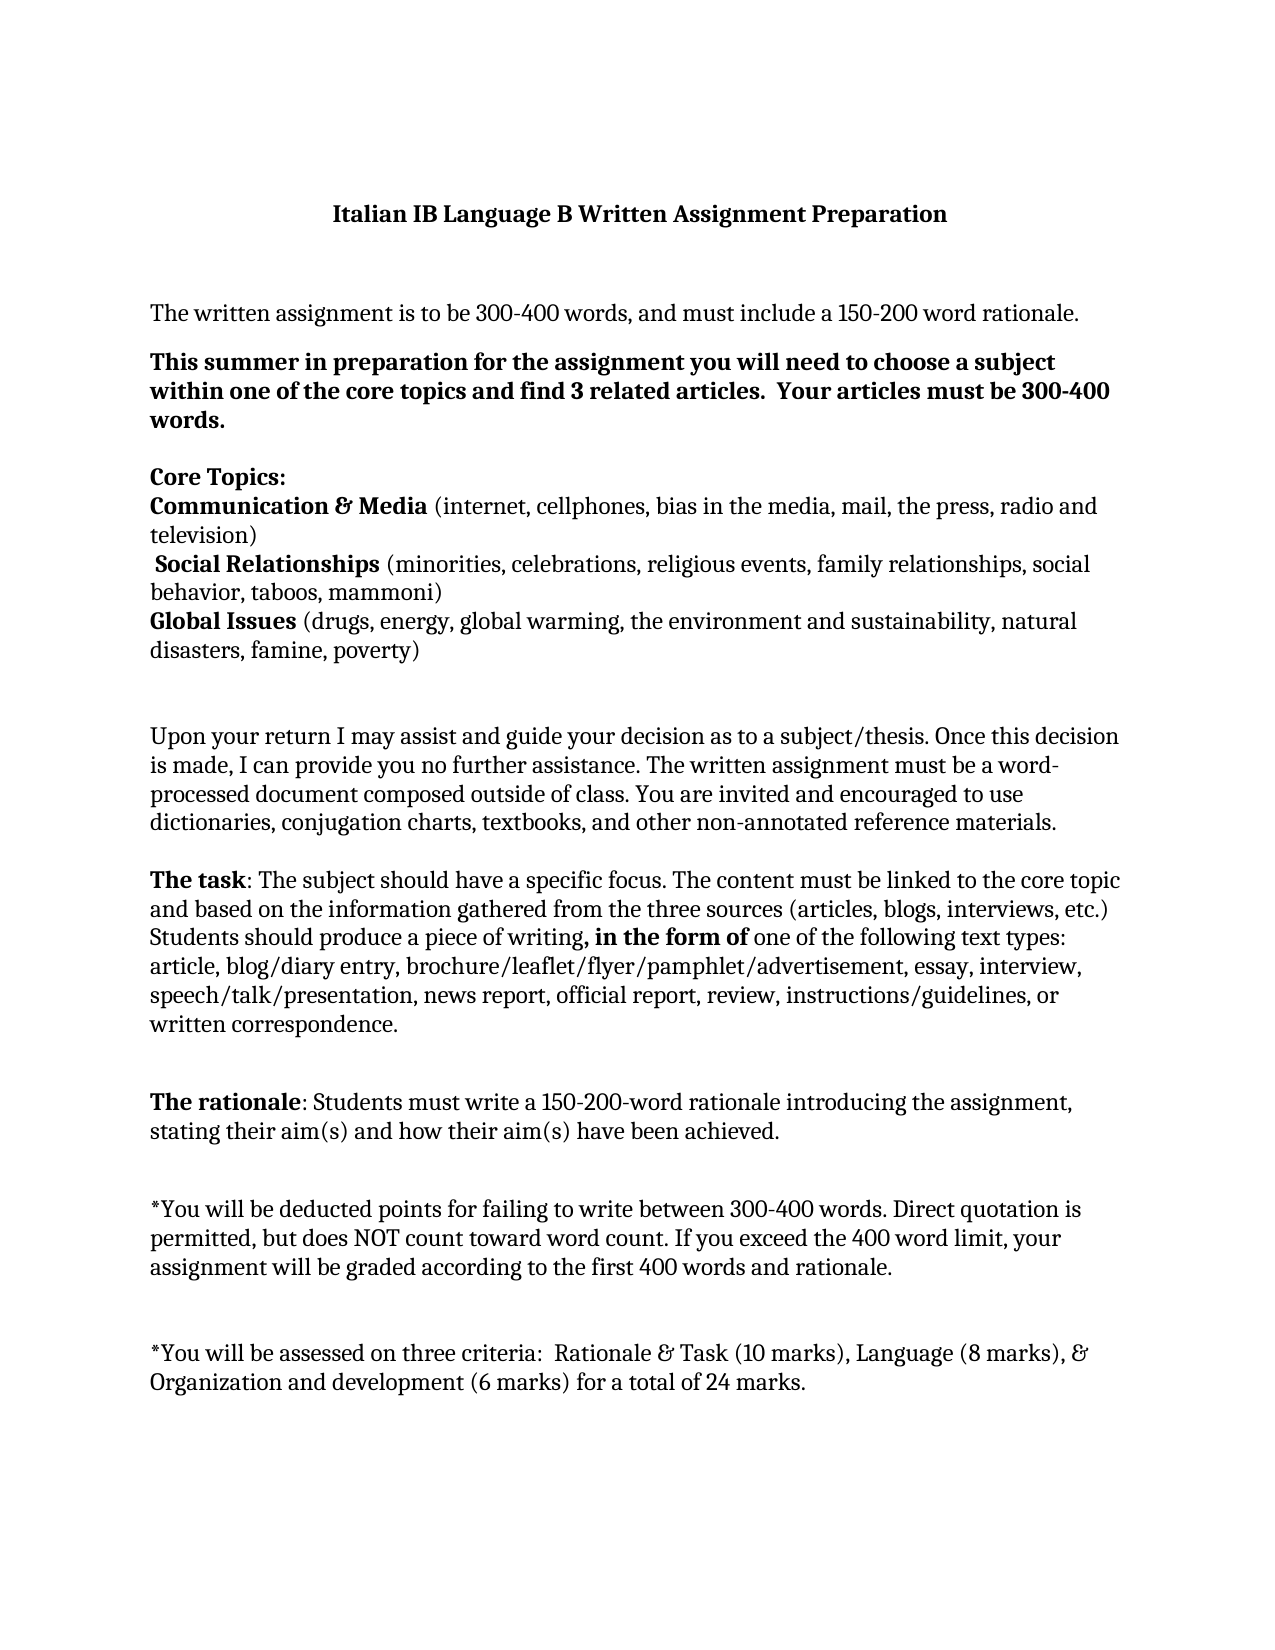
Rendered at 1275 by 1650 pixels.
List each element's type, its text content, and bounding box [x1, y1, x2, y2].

text *You will be deducted points for failing to write between 300-400 words. Direct quotation is permitted, but does NOT count toward word count. If you exceed the 400 word limit, your assignment will be graded according to the first 400 words and rationale. [150, 1195, 1125, 1281]
text Communication & Media (internet, cellphones, bias in the media, mail, the press, radio and television) [150, 492, 1125, 549]
text The task: The subject should have a specific focus. The content must be linked to the core topic and based on the information gathered from the three sources (articles, blogs, interviews, etc.) Students should produce a piece of writing, in the form of one of the following text types: article, blog/diary entry, brochure/leaflet/flyer/pamphlet/advertisement, essay, interview, speech/talk/presentation, news report, official report, review, instructions/guidelines, or written correspondence. [150, 866, 1125, 1038]
text Upon your return I may assist and guide your decision as to a subject/thesis. Once this decision is made, I can provide you no further assistance. The written assignment must be a word-processed document composed outside of class. You are invited and encouraged to use dictionaries, conjugation charts, textbooks, and other non-annotated reference materials. [150, 722, 1125, 837]
text The written assignment is to be 300-400 words, and must include a 150-200 word rationale. [150, 299, 1125, 327]
text The rationale: Students must write a 150-200-word rationale introducing the assignment, stating their aim(s) and how their aim(s) have been achieved. [150, 1088, 1125, 1145]
text *You will be assessed on three criteria: Rationale & Task (10 marks), Language (8 marks), & Organization and development (6 marks) for a total of 24 marks. [150, 1339, 1125, 1396]
text Italian IB Language B Written Assignment Preparation [150, 199, 1125, 228]
text Social Relationships (minorities, celebrations, religious events, family relationships, social behavior, taboos, mammoni) [150, 549, 1125, 607]
text Core Topics: [150, 463, 1125, 492]
text Global Issues (drugs, energy, global warming, the environment and sustainability, natural disasters, famine, poverty) [150, 607, 1125, 664]
text This summer in preparation for the assignment you will need to choose a subject within one of the core topics and find 3 related articles. Your articles must be 300-400 words. [150, 348, 1125, 434]
